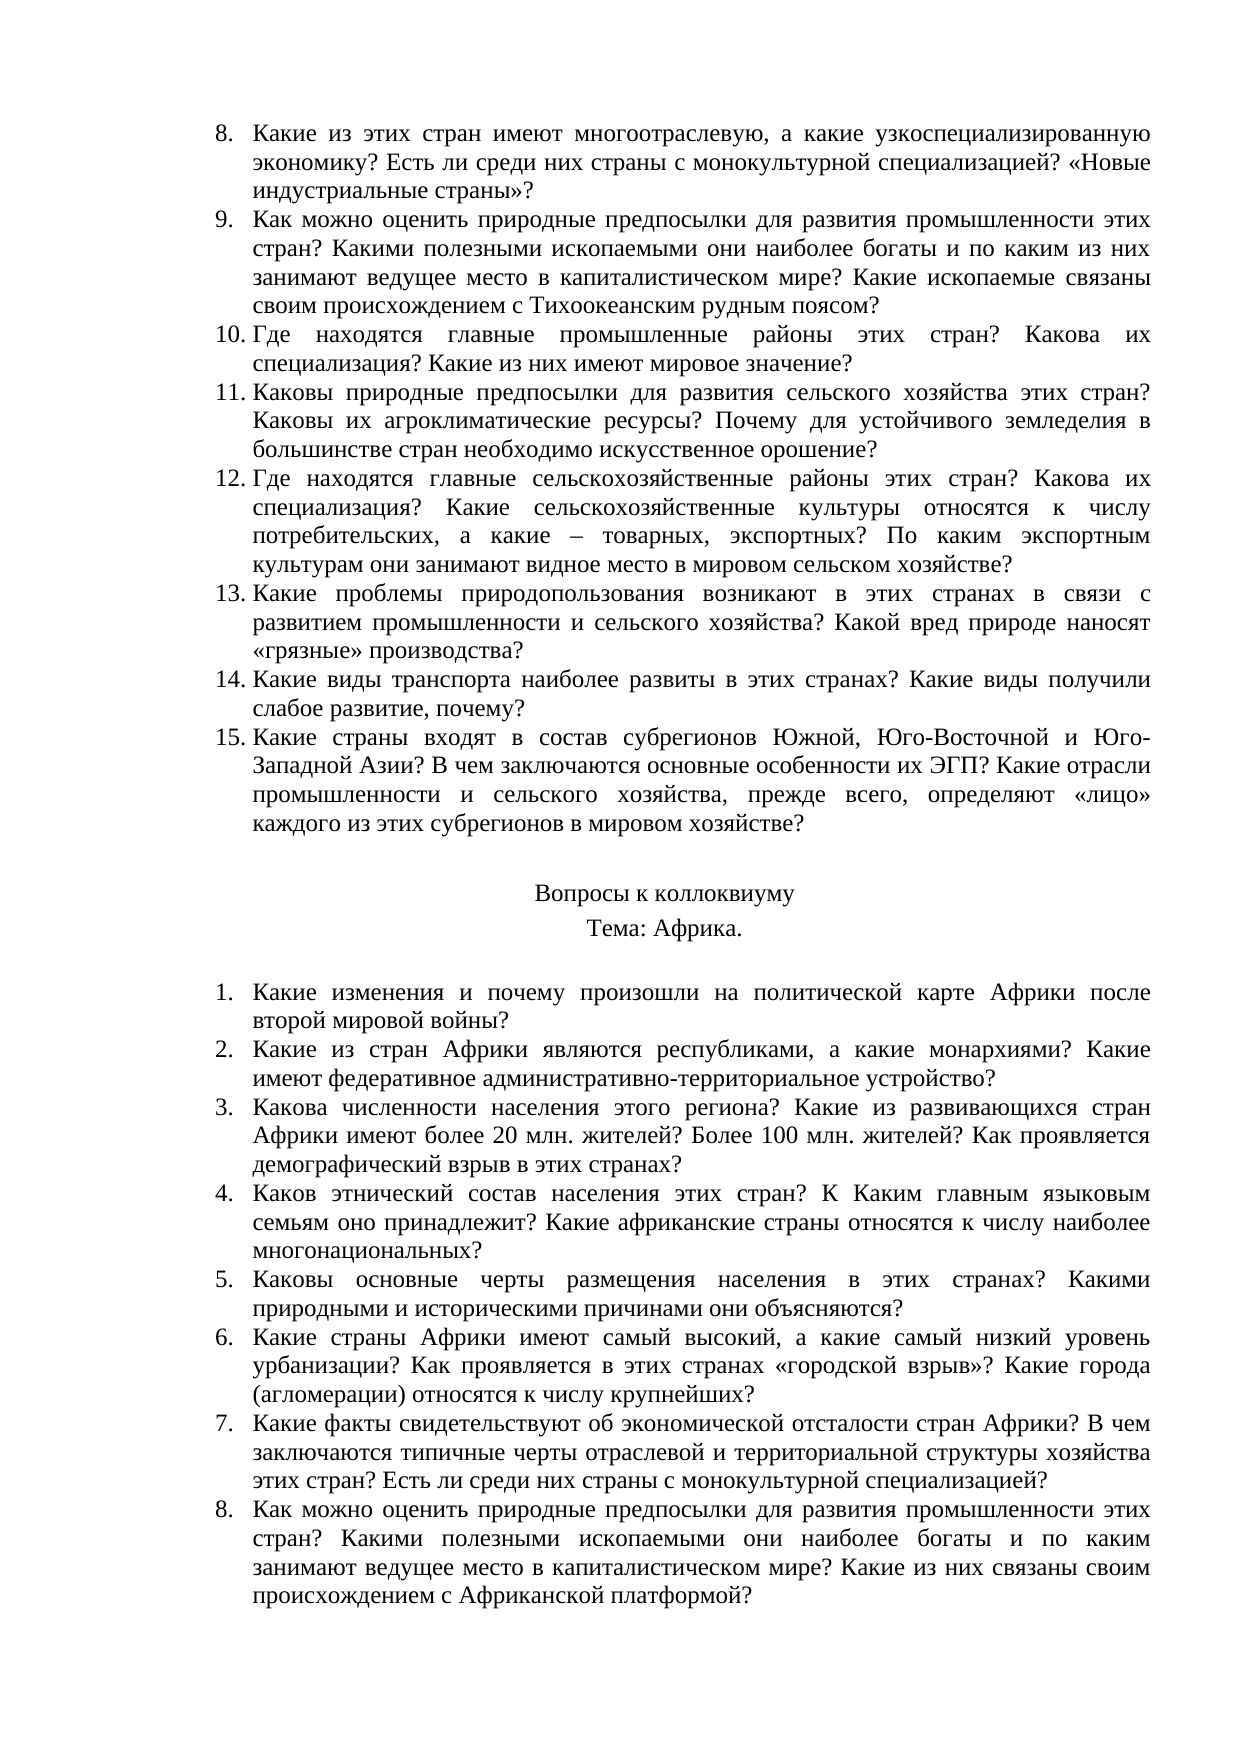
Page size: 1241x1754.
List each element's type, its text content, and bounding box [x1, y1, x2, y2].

list Каковы природные предпосылки для развития сельского хозяйства этих стран? Каковы их агроклиматические ресурсы? Почему для устойчивого земледелия в большинстве стран необходимо искусственное орошение? [215, 377, 1152, 463]
list Какие виды транспорта наиболее развиты в этих странах? Какие виды получили слабое развитие, почему? [215, 664, 1152, 722]
list Какова численности населения этого региона? Какие из развивающихся стран Африки имеют более 20 млн. жителей? Более 100 млн. жителей? Как проявляется демографический взрыв в этих странах? [215, 1092, 1152, 1178]
list Каков этнический состав населения этих стран? К Каким главным языковым семьям оно принадлежит? Какие африканские страны относятся к числу наиболее многонациональных? [215, 1178, 1152, 1264]
list Как можно оценить природные предпосылки для развития промышленности этих стран? Какими полезными ископаемыми они наиболее богаты и по каким занимают ведущее место в капиталистическом мире? Какие из них связаны своим происхождением с Африканской платформой? [215, 1494, 1152, 1609]
list Какие из стран Африки являются республиками, а какие монархиями? Какие имеют федеративное административно-территориальное устройство? [215, 1034, 1152, 1092]
list Какие проблемы природопользования возникают в этих странах в связи с развитием промышленности и сельского хозяйства? Какой вред природе наносят «грязные» производства? [215, 578, 1152, 664]
list Как можно оценить природные предпосылки для развития промышленности этих стран? Какими полезными ископаемыми они наиболее богаты и по каким из них занимают ведущее место в капиталистическом мире? Какие ископаемые связаны своим происхождением с Тихоокеанским рудным поясом? [215, 204, 1152, 319]
list Какие страны Африки имеют самый высокий, а какие самый низкий уровень урбанизации? Как проявляется в этих странах «городской взрыв»? Какие города (агломерации) относятся к числу крупнейших? [215, 1322, 1152, 1408]
list Где находятся главные сельскохозяйственные районы этих стран? Какова их специализация? Какие сельскохозяйственные культуры относятся к числу потребительских, а какие – товарных, экспортных? По каким экспортным культурам они занимают видное место в мировом сельском хозяйстве? [215, 463, 1152, 578]
text Вопросы к коллоквиуму [177, 878, 1152, 907]
list Какие страны входят в состав субрегионов Южной, Юго-Восточной и Юго-Западной Азии? В чем заключаются основные особенности их ЭГП? Какие отрасли промышленности и сельского хозяйства, прежде всего, определяют «лицо» каждого из этих субрегионов в мировом хозяйстве? [215, 722, 1152, 837]
list Какие изменения и почему произошли на политической карте Африки после второй мировой войны? [215, 977, 1152, 1034]
list Где находятся главные промышленные районы этих стран? Какова их специализация? Какие из них имеют мировое значение? [215, 319, 1152, 377]
list Каковы основные черты размещения населения в этих странах? Какими природными и историческими причинами они объясняются? [215, 1264, 1152, 1322]
text Тема: Африка. [177, 913, 1152, 942]
list Какие из этих стран имеют многоотраслевую, а какие узкоспециализированную экономику? Есть ли среди них страны с монокультурной специализацией? «Новые индустриальные страны»? [215, 118, 1152, 204]
list Какие факты свидетельствуют об экономической отсталости стран Африки? В чем заключаются типичные черты отраслевой и территориальной структуры хозяйства этих стран? Есть ли среди них страны с монокультурной специализацией? [215, 1408, 1152, 1494]
